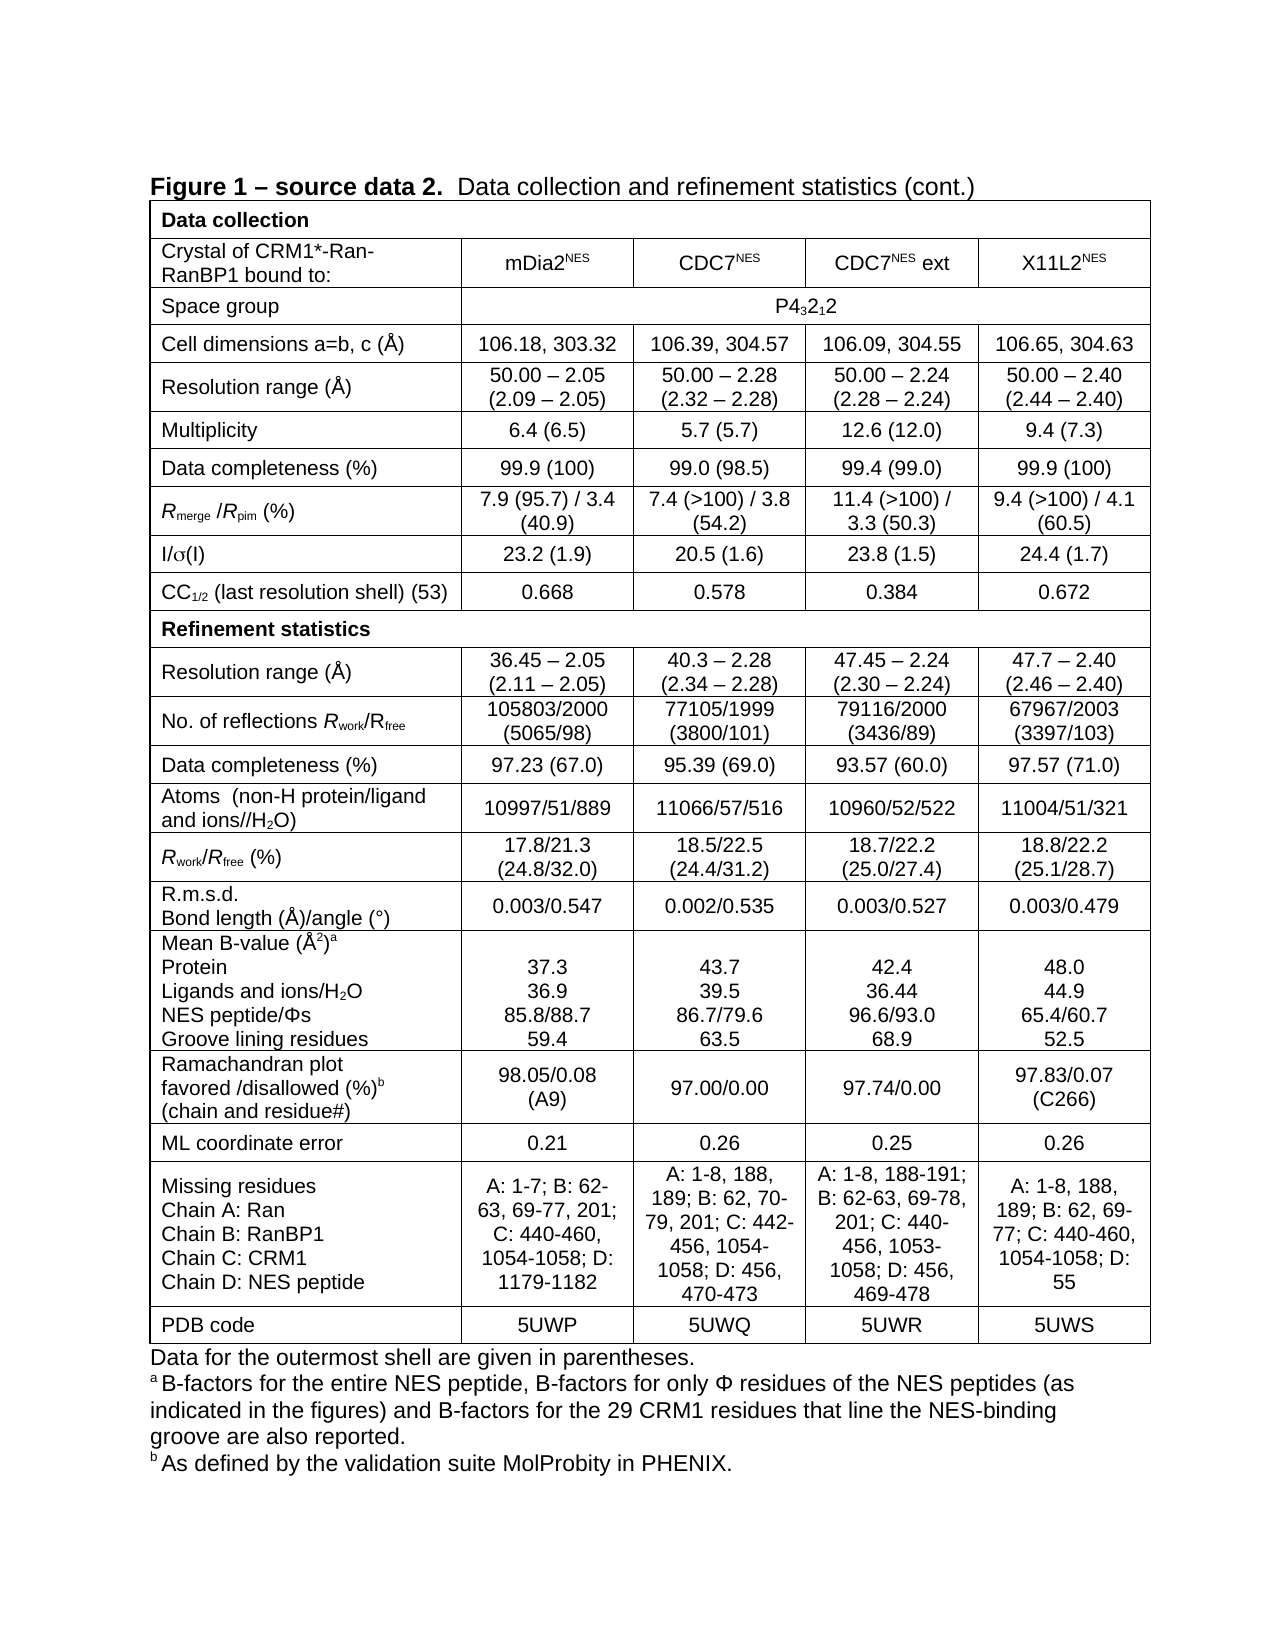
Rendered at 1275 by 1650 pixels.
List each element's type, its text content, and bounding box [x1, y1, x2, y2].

table_cell Atoms (non-H protein/ligand and ions//H2O) [151, 784, 461, 832]
table_cell 11.4 (>100) / 3.3 (50.3) [806, 487, 978, 535]
table_cell Data completeness (%) [151, 449, 461, 486]
table_cell X11L2NES [979, 239, 1150, 287]
table_cell PDB code [151, 1307, 461, 1343]
table_cell 37.3 36.9 85.8/88.7 59.4 [462, 931, 633, 1050]
table_cell 47.7 – 2.40 (2.46 – 2.40) [979, 648, 1150, 696]
table_cell 93.57 (60.0) [806, 746, 978, 783]
table_cell 98.05/0.08 (A9) [462, 1051, 633, 1123]
text a B-factors for the entire NES peptide, B-factors for only Φ residues of the NES peptides (as indicated in the figures) and B-factors for the 29 CRM1 residues that line the NES-binding groove are also reported. [150, 1370, 1125, 1449]
table_cell 10960/52/522 [806, 784, 978, 832]
table_cell 9.4 (>100) / 4.1 (60.5) [979, 487, 1150, 535]
table_cell 0.26 [634, 1124, 805, 1161]
table_cell 0.384 [806, 573, 978, 610]
table_cell 50.00 – 2.24 (2.28 – 2.24) [806, 363, 978, 411]
table_cell 10997/51/889 [462, 784, 633, 832]
title Data for the outermost shell are given in parentheses. [150, 1344, 1125, 1370]
table_cell 50.00 – 2.05 (2.09 – 2.05) [462, 363, 633, 411]
text b As defined by the validation suite MolProbity in PHENIX. [150, 1449, 1125, 1476]
table_cell 11066/57/516 [634, 784, 805, 832]
table_cell 9.4 (7.3) [979, 412, 1150, 448]
table_cell 5UWR [806, 1307, 978, 1343]
table_cell A: 1-8, 188, 189; B: 62, 70-79, 201; C: 442-456, 1054-1058; D: 456, 470-473 [634, 1162, 805, 1306]
table_cell 99.9 (100) [462, 449, 633, 486]
table_cell 99.0 (98.5) [634, 449, 805, 486]
table_cell 0.668 [462, 573, 633, 610]
table_cell 11004/51/321 [979, 784, 1150, 832]
table_cell 24.4 (1.7) [979, 536, 1150, 572]
table_cell mDia2NES [462, 239, 633, 287]
table_cell 97.83/0.07 (C266) [979, 1051, 1150, 1123]
table_cell A: 1-7; B: 62-63, 69-77, 201; C: 440-460, 1054-1058; D: 1179-1182 [462, 1162, 633, 1306]
table_cell Rwork/Rfree (%) [151, 833, 461, 881]
table_cell I/(I) [151, 536, 461, 572]
table_cell 40.3 – 2.28 (2.34 – 2.28) [634, 648, 805, 696]
table_cell 0.578 [634, 573, 805, 610]
table_cell 0.003/0.479 [979, 882, 1150, 929]
text Figure 1 – source data 2. Data collection and refinement statistics (cont.) [150, 172, 1125, 200]
table_cell 7.4 (>100) / 3.8 (54.2) [634, 487, 805, 535]
table_cell 50.00 – 2.40 (2.44 – 2.40) [979, 363, 1150, 411]
table_cell 67967/2003 (3397/103) [979, 697, 1150, 745]
table_cell 5UWP [462, 1307, 633, 1343]
table_cell 18.5/22.5 (24.4/31.2) [634, 833, 805, 881]
table_cell 106.65, 304.63 [979, 325, 1150, 362]
table_cell 0.21 [462, 1124, 633, 1161]
table_cell 79116/2000 (3436/89) [806, 697, 978, 745]
table_cell Missing residues Chain A: Ran Chain B: RanBP1 Chain C: CRM1 Chain D: NES peptide [151, 1162, 461, 1306]
table_cell 106.18, 303.32 [462, 325, 633, 362]
table_cell 5UWS [979, 1307, 1150, 1343]
table_cell Rmerge /Rpim (%) [151, 487, 461, 535]
table_cell A: 1-8, 188-191; B: 62-63, 69-78, 201; C: 440-456, 1053-1058; D: 456, 469-478 [806, 1162, 978, 1306]
table_cell 77105/1999 (3800/101) [634, 697, 805, 745]
table_cell 42.4 36.44 96.6/93.0 68.9 [806, 931, 978, 1050]
table_cell 0.672 [979, 573, 1150, 610]
table_cell ML coordinate error [151, 1124, 461, 1161]
table_cell CDC7NES ext [806, 239, 978, 287]
table_cell 106.09, 304.55 [806, 325, 978, 362]
table_cell Crystal of CRM1*-Ran-RanBP1 bound to: [151, 239, 461, 287]
table_cell 48.0 44.9 65.4/60.7 52.5 [979, 931, 1150, 1050]
table_cell 17.8/21.3 (24.8/32.0) [462, 833, 633, 881]
table_cell 47.45 – 2.24 (2.30 – 2.24) [806, 648, 978, 696]
table_cell 18.7/22.2 (25.0/27.4) [806, 833, 978, 881]
table_cell CC1/2 (last resolution shell) (53) [151, 573, 461, 610]
table_cell Refinement statistics [151, 611, 1150, 647]
table_cell Ramachandran plot favored /disallowed (%)b (chain and residue#) [151, 1051, 461, 1123]
table_cell 0.003/0.527 [806, 882, 978, 929]
table_cell No. of reflections Rwork/Rfree [151, 697, 461, 745]
table_header Data collection [151, 201, 1150, 238]
table_cell 97.57 (71.0) [979, 746, 1150, 783]
table_cell 97.74/0.00 [806, 1051, 978, 1123]
table_cell 99.9 (100) [979, 449, 1150, 486]
table_cell 23.8 (1.5) [806, 536, 978, 572]
table_cell 5.7 (5.7) [634, 412, 805, 448]
table_cell 105803/2000 (5065/98) [462, 697, 633, 745]
table_cell Cell dimensions a=b, c (Å) [151, 325, 461, 362]
table_cell Space group [151, 288, 461, 324]
table_cell 20.5 (1.6) [634, 536, 805, 572]
table_cell 5UWQ [634, 1307, 805, 1343]
table_cell 12.6 (12.0) [806, 412, 978, 448]
table_cell Resolution range (Å) [151, 363, 461, 411]
table_cell 50.00 – 2.28 (2.32 – 2.28) [634, 363, 805, 411]
table_cell Mean B-value (Å2)a Protein Ligands and ions/H2O NES peptide/Φs Groove lining residues [151, 931, 461, 1050]
table_cell Data completeness (%) [151, 746, 461, 783]
table_cell Resolution range (Å) [151, 648, 461, 696]
table_cell 43.7 39.5 86.7/79.6 63.5 [634, 931, 805, 1050]
table_cell 0.25 [806, 1124, 978, 1161]
table_cell R.m.s.d. Bond length (Å)/angle (°) [151, 882, 461, 929]
table_cell 0.002/0.535 [634, 882, 805, 929]
table_cell Multiplicity [151, 412, 461, 448]
table_cell 18.8/22.2 (25.1/28.7) [979, 833, 1150, 881]
table_cell 97.00/0.00 [634, 1051, 805, 1123]
table_cell A: 1-8, 188, 189; B: 62, 69-77; C: 440-460, 1054-1058; D: 55 [979, 1162, 1150, 1306]
table_cell 97.23 (67.0) [462, 746, 633, 783]
table_cell 106.39, 304.57 [634, 325, 805, 362]
table_cell CDC7NES [634, 239, 805, 287]
table_cell 95.39 (69.0) [634, 746, 805, 783]
table_cell 23.2 (1.9) [462, 536, 633, 572]
table_cell 6.4 (6.5) [462, 412, 633, 448]
table_cell P43212 [462, 288, 1150, 324]
table_cell 0.003/0.547 [462, 882, 633, 929]
table_cell 36.45 – 2.05 (2.11 – 2.05) [462, 648, 633, 696]
table_cell 0.26 [979, 1124, 1150, 1161]
table_cell 99.4 (99.0) [806, 449, 978, 486]
table_cell 7.9 (95.7) / 3.4 (40.9) [462, 487, 633, 535]
